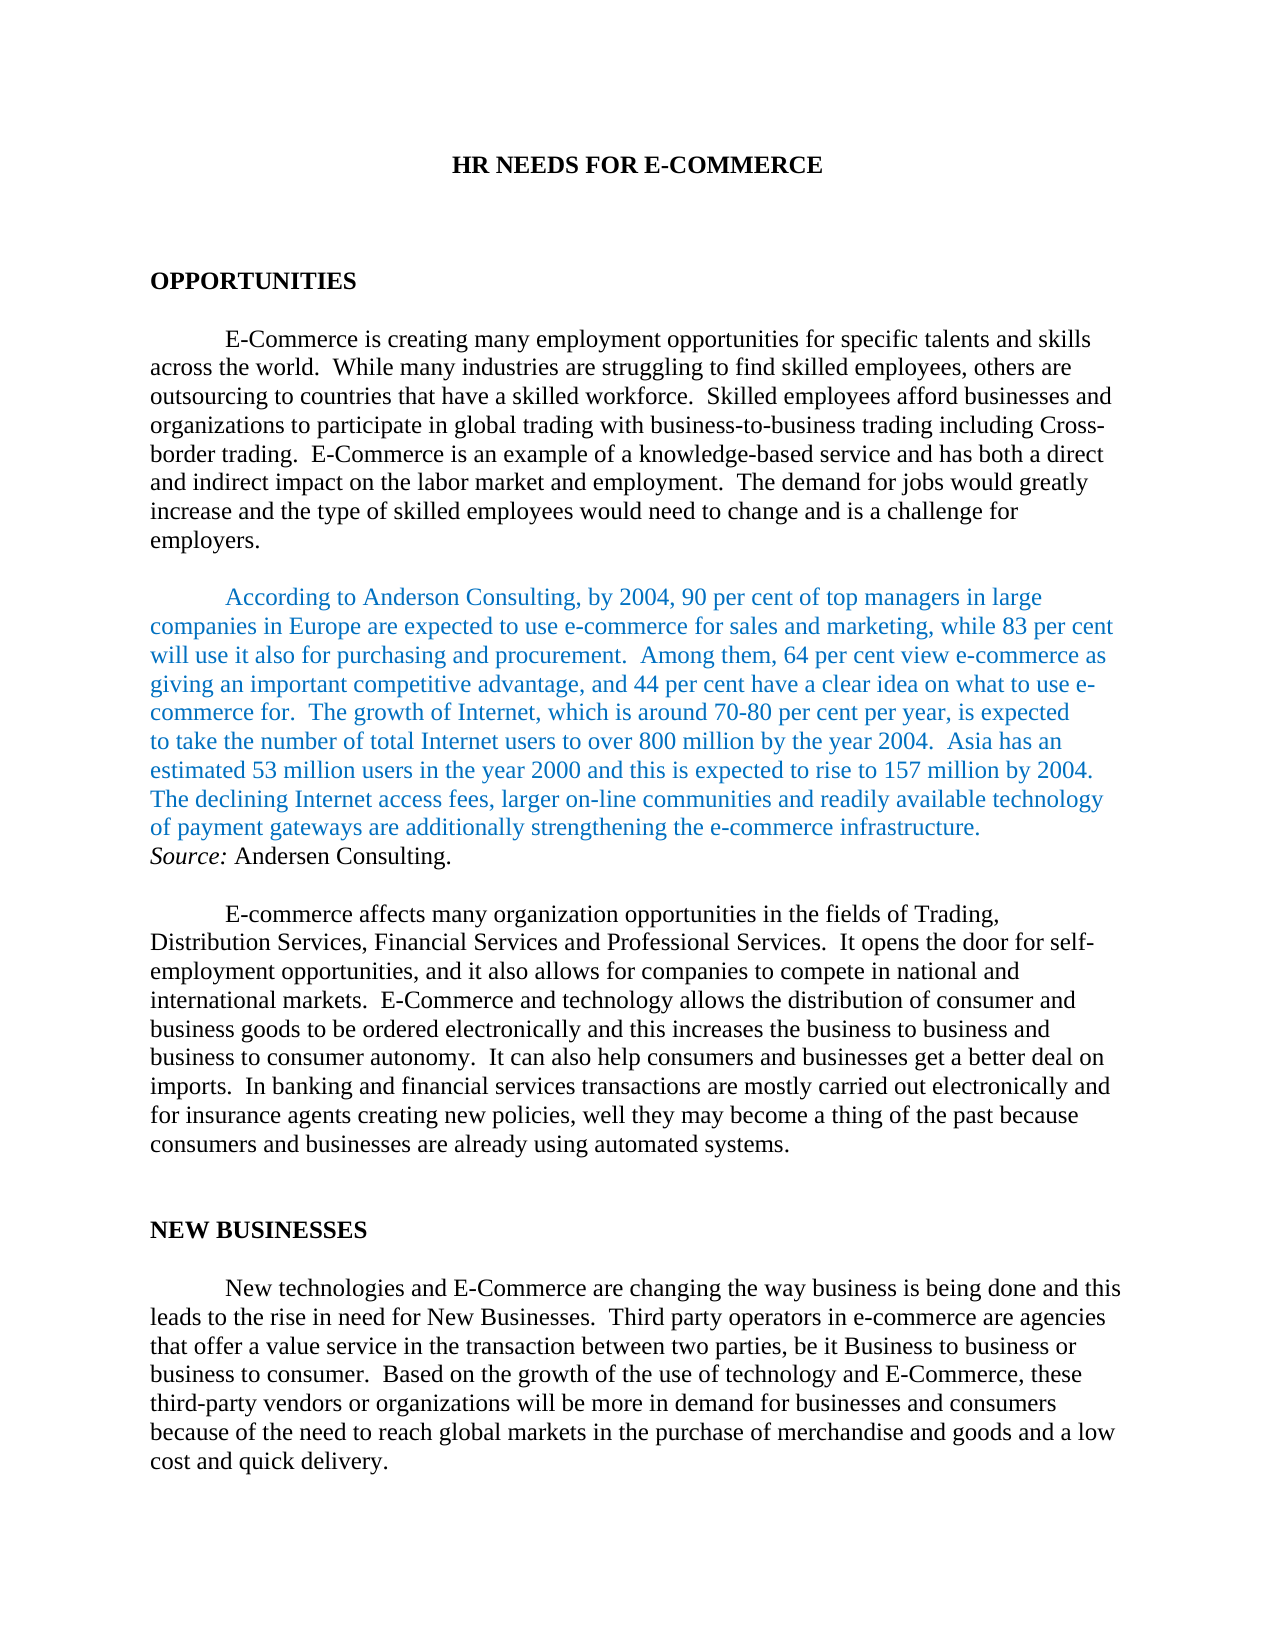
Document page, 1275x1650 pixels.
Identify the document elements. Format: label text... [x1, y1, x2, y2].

text Source: Andersen Consulting. [150, 841, 1125, 870]
text New technologies and E-Commerce are changing the way business is being done and this leads to the rise in need for New Businesses. Third party operators in e-commerce are agencies [150, 1273, 1125, 1331]
text NEW BUSINESSES [150, 1215, 1125, 1244]
text E-commerce affects many organization opportunities in the fields of Trading, Distribution Services, Financial Services and Professional Services. It opens the door for self-employment opportunities, and it also allows for companies to compete in national and international markets. E-Commerce and technology allows the distribution of consumer and business goods to be ordered electronically and this increases the business to business and business to consumer autonomy. It can also help consumers and businesses get a better deal on imports. In banking and financial services transactions are mostly carried out electronically and for insurance agents creating new policies, well they may become a thing of the past because consumers and businesses are already using automated systems. [150, 899, 1125, 1157]
text to take the number of total Internet users to over 800 million by the year 2004. Asia has an estimated 53 million users in the year 2000 and this is expected to rise to 157 million by 2004. The declining Internet access fees, larger on-line communities and readily available technology of payment gateways are additionally strengthening the e-commerce infrastructure. [150, 726, 1125, 841]
text HR NEEDS FOR E-COMMERCE [150, 150, 1125, 179]
text that offer a value service in the transaction between two parties, be it Business to business or business to consumer. Based on the growth of the use of technology and E-Commerce, these third-party vendors or organizations will be more in demand for businesses and consumers because of the need to reach global markets in the purchase of merchandise and goods and a low cost and quick delivery. [150, 1331, 1125, 1474]
text E-Commerce is creating many employment opportunities for specific talents and skills across the world. While many industries are struggling to find skilled employees, others are outsourcing to countries that have a skilled workforce. Skilled employees afford businesses and organizations to participate in global trading with business-to-business trading including Cross-border trading. E-Commerce is an example of a knowledge-based service and has both a direct and indirect impact on the labor market and employment. The demand for jobs would greatly increase and the type of skilled employees would need to change and is a challenge for employers. [150, 324, 1125, 554]
text According to Anderson Consulting, by 2004, 90 per cent of top managers in large companies in Europe are expected to use e-commerce for sales and marketing, while 83 per cent will use it also for purchasing and procurement. Among them, 64 per cent view e-commerce as giving an important competitive advantage, and 44 per cent have a clear idea on what to use e-commerce for. The growth of Internet, which is around 70-80 per cent per year, is expected [150, 582, 1125, 726]
text OPPORTUNITIES [150, 266, 1125, 294]
